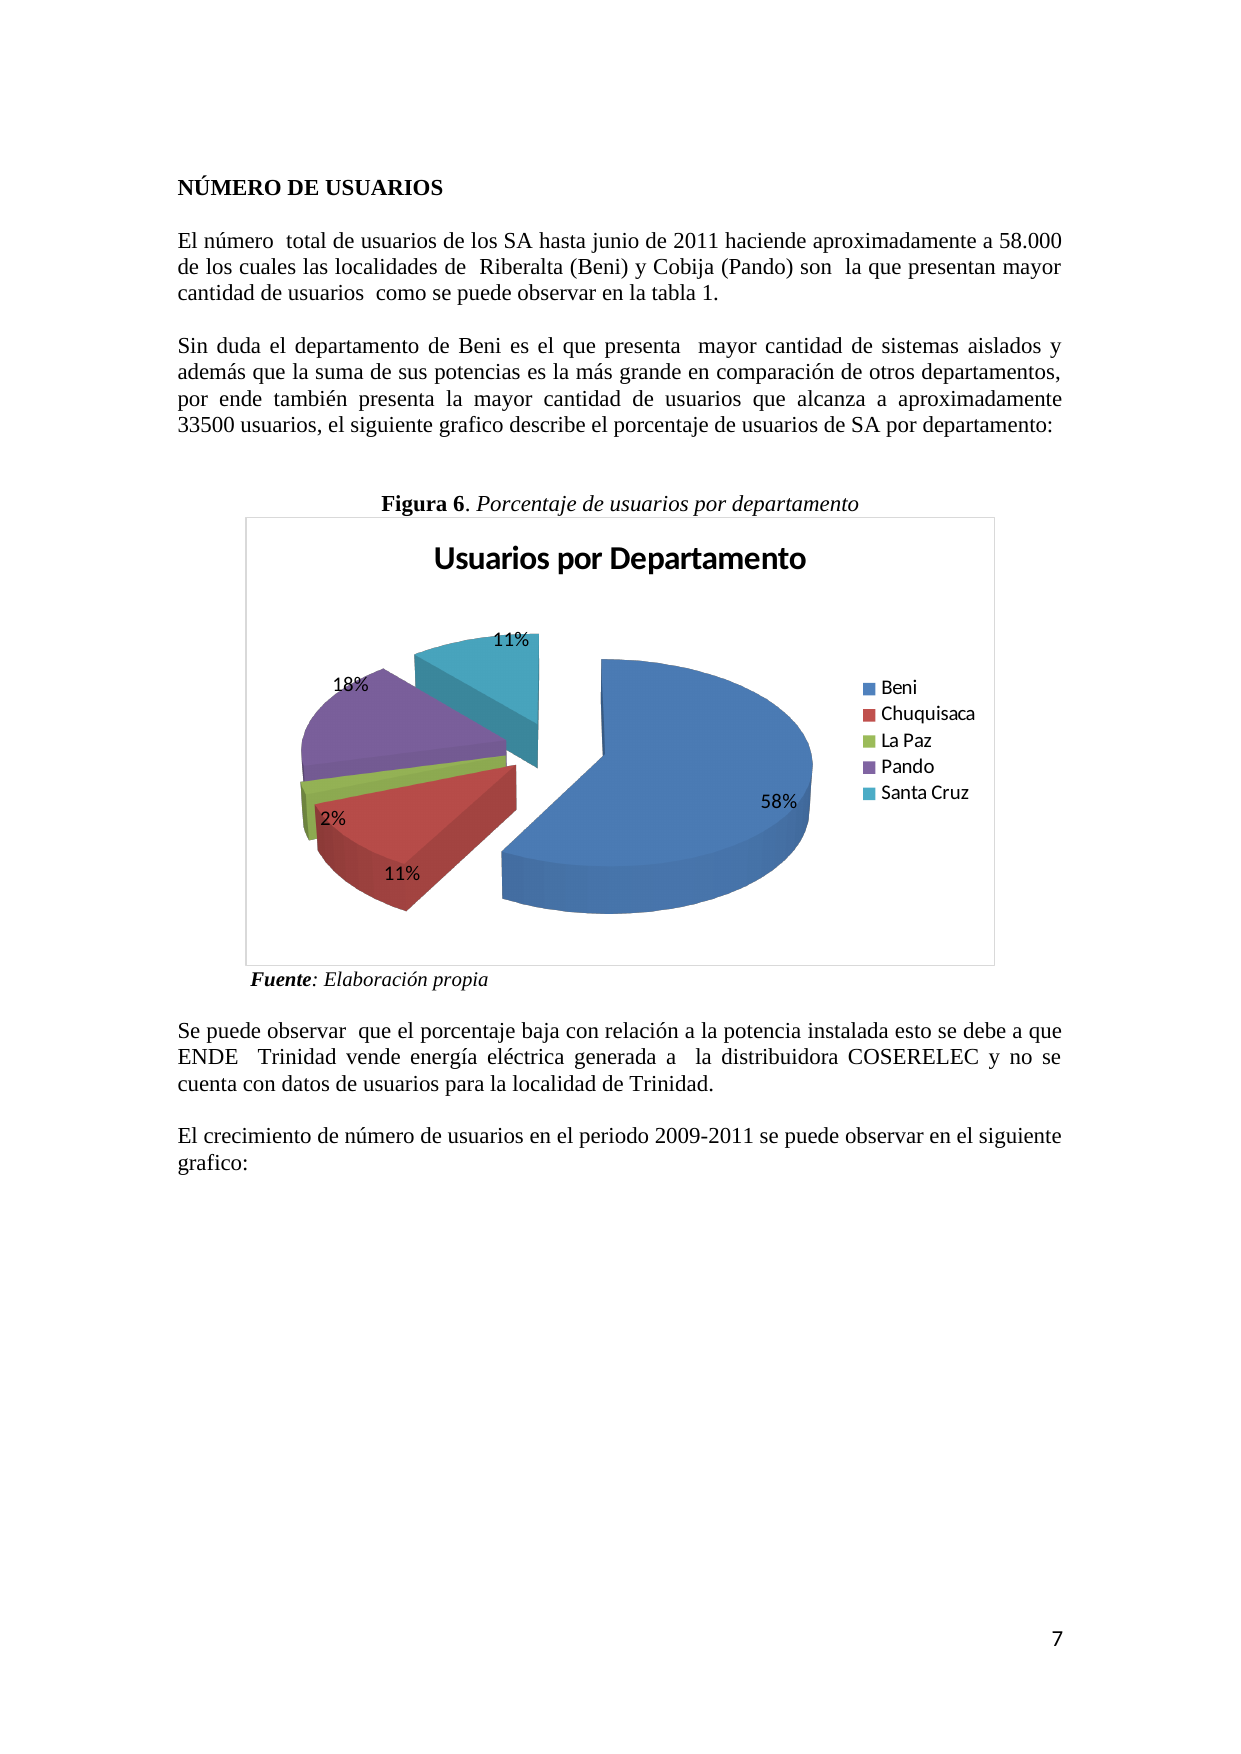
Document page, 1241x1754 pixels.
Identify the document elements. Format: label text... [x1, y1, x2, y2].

list Sin duda el departamento de Beni es el que presenta mayor cantidad de sistemas aislados y además que la suma de sus potencias es la más grande en comparación de otros departamentos, por ende también presenta la mayor cantidad de usuarios que alcanza a aproximadamente 33500 usuarios, el siguiente grafico describe el porcentaje de usuarios de SA por departamento: [177, 332, 1063, 437]
list Fuente: Elaboración propia [177, 967, 1236, 991]
list El número total de usuarios de los SA hasta junio de 2011 haciende aproximadamente a 58.000 de los cuales las localidades de Riberalta (Beni) y Cobija (Pando) son la que presentan mayor cantidad de usuarios como se puede observar en la tabla 1. [177, 227, 1063, 306]
list El crecimiento de número de usuarios en el periodo 2009-2011 se puede observar en el siguiente grafico: [177, 1122, 1063, 1175]
list Figura 6. Porcentaje de usuarios por departamento [177, 490, 1063, 517]
list Se puede observar que el porcentaje baja con relación a la potencia instalada esto se debe a que ENDE Trinidad vende energía eléctrica generada a la distribuidora COSERELEC y no se cuenta con datos de usuarios para la localidad de Trinidad. [177, 1017, 1063, 1096]
list NÚMERO DE USUARIOS [177, 174, 1063, 200]
